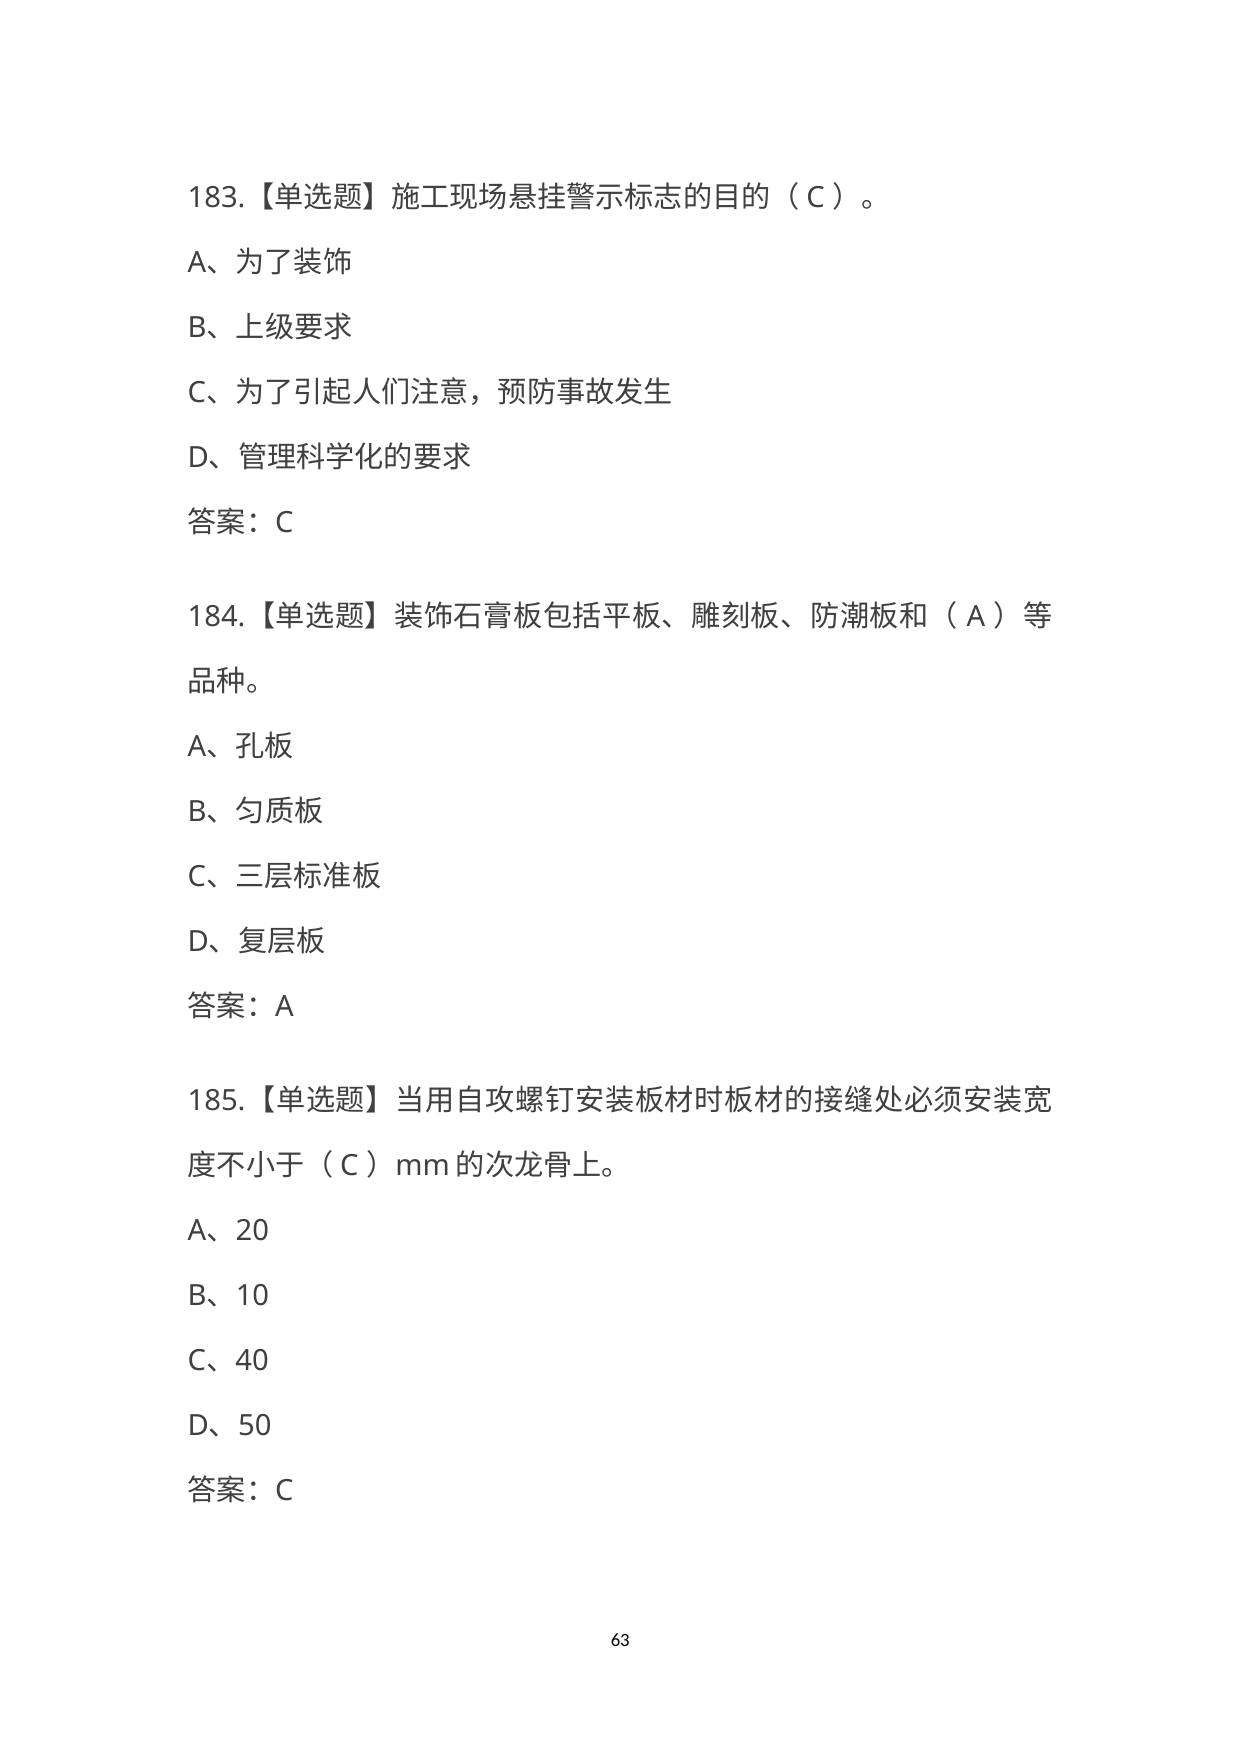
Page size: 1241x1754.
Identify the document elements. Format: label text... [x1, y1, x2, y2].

text 185.【单选题】当用自攻螺钉安装板材时板材的接缝处必须安装宽度不小于（ C ）mm的次龙骨上。 A、20 B、10 C、40 D、50 答案：C [187, 1065, 1053, 1520]
text 184.【单选题】装饰石膏板包括平板、雕刻板、防潮板和（ A ）等品种。 A、孔板 B、匀质板 C、三层标准板 D、复层板 答案：A [187, 581, 1053, 1036]
text 183.【单选题】施工现场悬挂警示标志的目的（ C ）。 A、为了装饰 B、上级要求 C、为了引起人们注意，预防事故发生 D、管理科学化的要求 答案：C [187, 162, 1053, 552]
